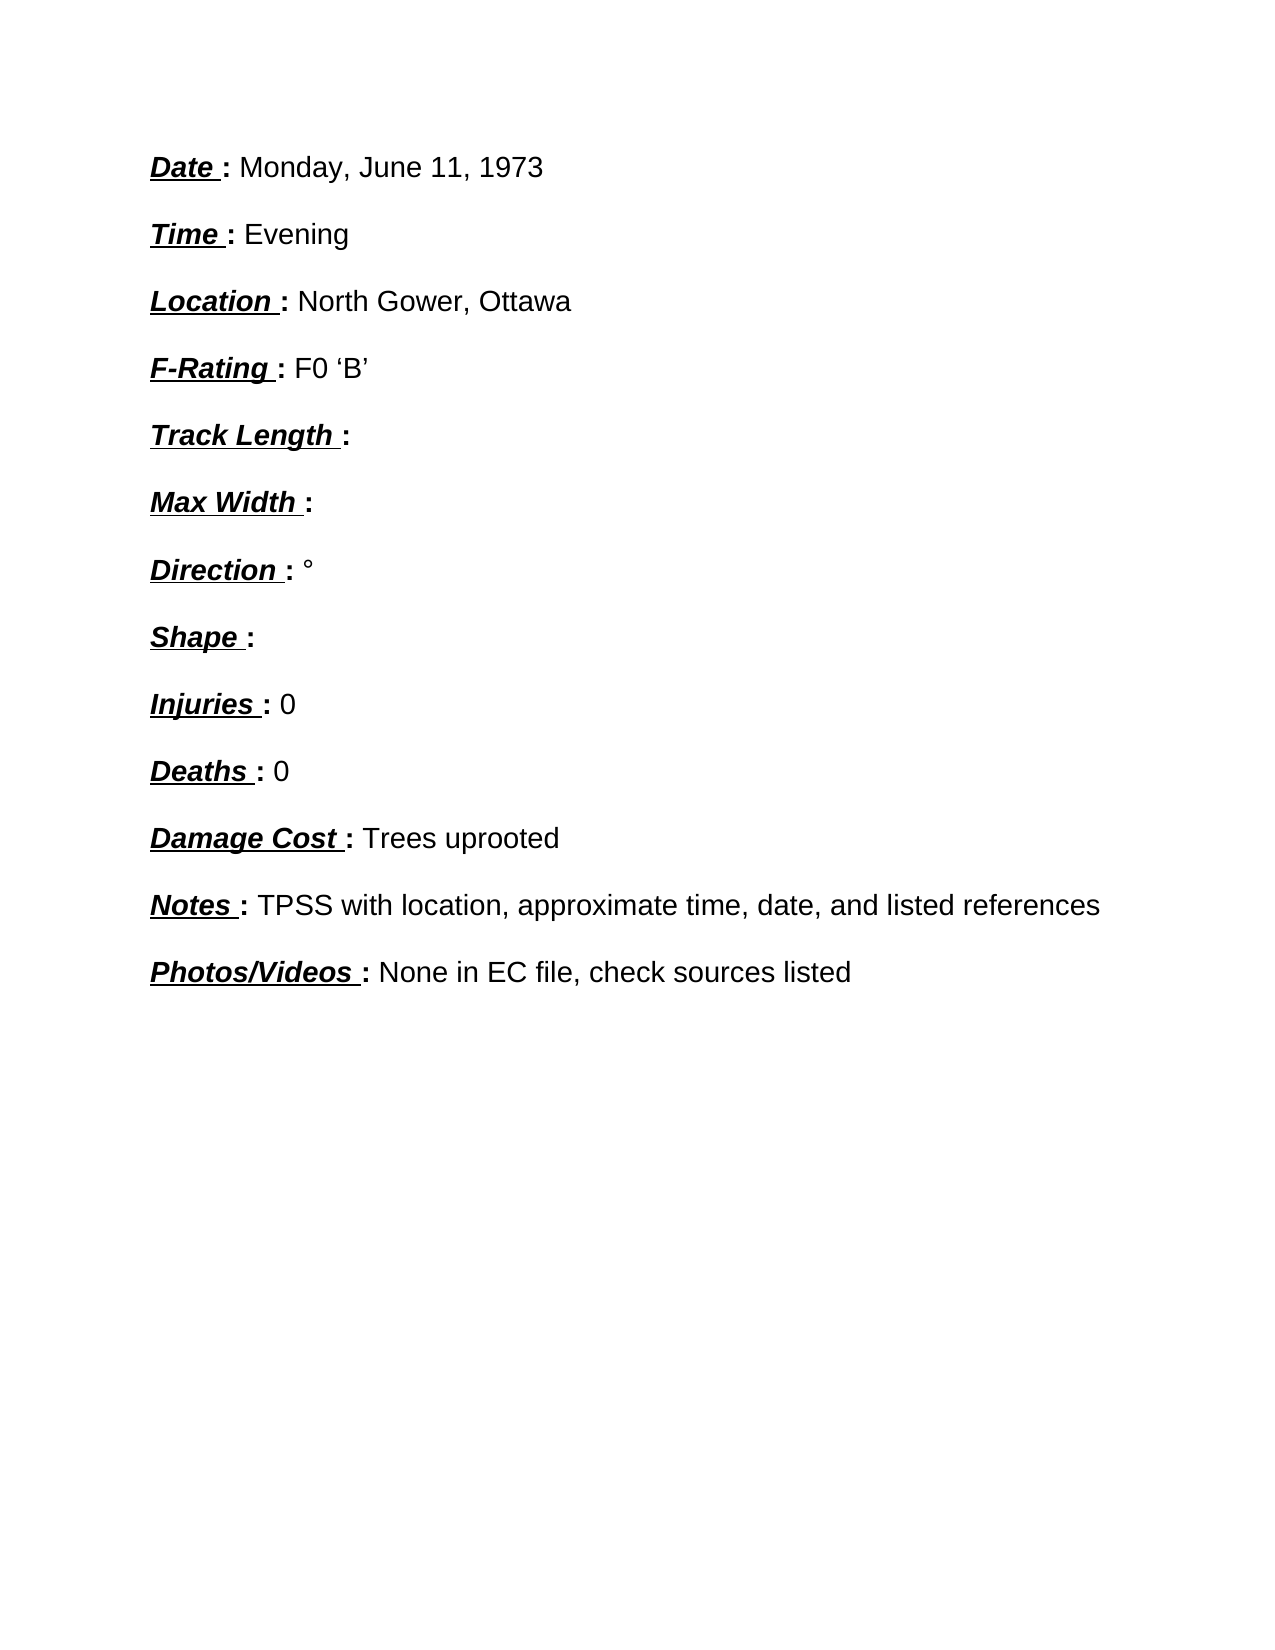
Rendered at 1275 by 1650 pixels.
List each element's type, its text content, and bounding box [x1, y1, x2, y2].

text F-Rating : F0 ‘B’ [150, 351, 1125, 385]
text Location : North Gower, Ottawa [150, 284, 1125, 318]
text Deaths : 0 [150, 754, 1125, 787]
text Notes : TPSS with location, approximate time, date, and listed references [150, 888, 1125, 921]
text Direction : ° [150, 552, 1125, 586]
text Track Length : [150, 418, 1125, 452]
text Injuries : 0 [150, 687, 1125, 720]
text Max Width : [150, 485, 1125, 519]
text Damage Cost : Trees uprooted [150, 821, 1125, 854]
text Photos/Videos : None in EC file, check sources listed [150, 955, 1125, 988]
text Time : Evening [150, 217, 1125, 251]
text Date : Monday, June 11, 1973 [150, 150, 1125, 183]
text Shape : [150, 619, 1125, 653]
